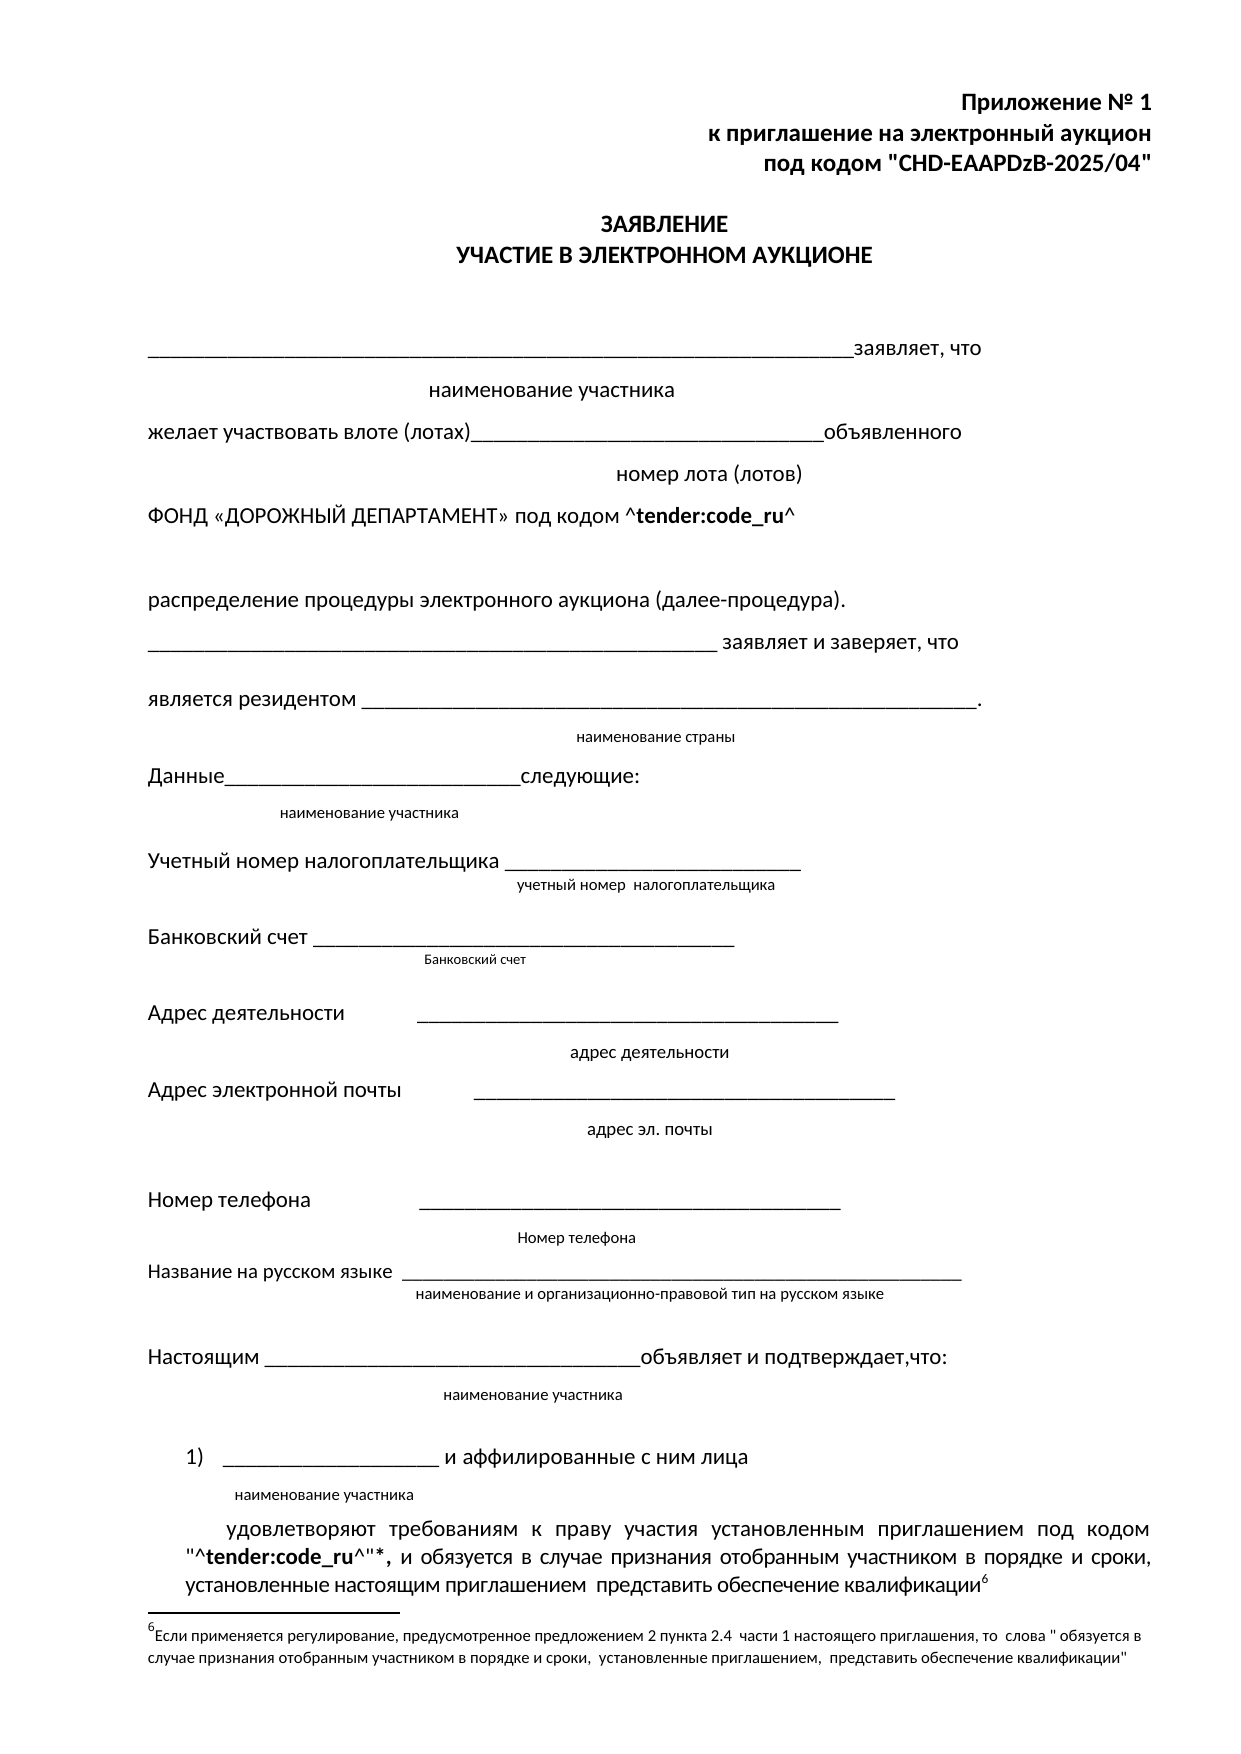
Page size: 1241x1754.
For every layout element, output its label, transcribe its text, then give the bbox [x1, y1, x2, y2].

text Название на русском языке ______________________________________________________ [148, 1258, 1152, 1283]
text Номер телефона [517, 1227, 1152, 1248]
text наименование участника [148, 803, 1152, 823]
text Номер телефона _____________________________________ [148, 1186, 1152, 1213]
text Настоящим _________________________________объявляет и подтверждает,что: [148, 1342, 1152, 1370]
list ___________________ и аффилированные с ним лица [185, 1442, 1152, 1470]
text наименование участника [148, 1484, 1152, 1504]
text удовлетворяют требованиям к праву участия установленным приглашением под кодом "^tender:code_ru^"*, и обязуется в случае признания отобранным участником в порядке и сроки, установленные настоящим приглашением представить обеспечение квалификации [185, 1514, 1152, 1598]
text под кодом "CHD-EAAPDzB-2025/04" [177, 147, 1152, 178]
text является резидентом ______________________________________________________. [148, 684, 1152, 713]
text учетный номер налогоплательщика [148, 874, 1152, 894]
text к приглашение на электронный аукцион [177, 117, 1152, 147]
text __________________________________________________ заявляет и заверяет, что [148, 627, 1152, 655]
text номер лота (лотов) [606, 459, 1152, 487]
text Адрес деятельности _____________________________________ [148, 998, 1152, 1026]
text УЧАСТИЕ В ЭЛЕКТРОННОМ АУКЦИОНЕ [177, 239, 1152, 269]
text адрес деятельности [148, 1040, 1152, 1063]
text Данные__________________________следующие: [148, 761, 1152, 789]
text Адрес электронной почты _____________________________________ [148, 1075, 1152, 1103]
text ЗАЯВЛЕНИЕ [177, 208, 1152, 239]
text желает участвовать влоте (лотах)_______________________________объявленного [148, 417, 1152, 445]
text адрес эл. почты [148, 1117, 1152, 1140]
text ФОНД «ДОРОЖНЫЙ ДЕПАРТАМЕНТ» под кодом ^tender:code_ru^ [148, 501, 1152, 529]
text Банковский счет _____________________________________ [148, 922, 1152, 950]
text наименование участника [428, 375, 1152, 403]
text наименование и организационно-правовой тип на русском языке [148, 1283, 1152, 1304]
text Учетный номер налогоплательщика __________________________ [148, 846, 1152, 874]
text наименование участника [443, 1384, 1152, 1404]
text наименование страны [576, 727, 1152, 747]
text распределение процедуры электронного аукциона (далее-процедура). [148, 585, 1152, 613]
text ______________________________________________________________заявляет, что [148, 333, 1152, 361]
text Приложение № 1 [148, 86, 1152, 117]
text Банковский счет [148, 950, 1152, 968]
